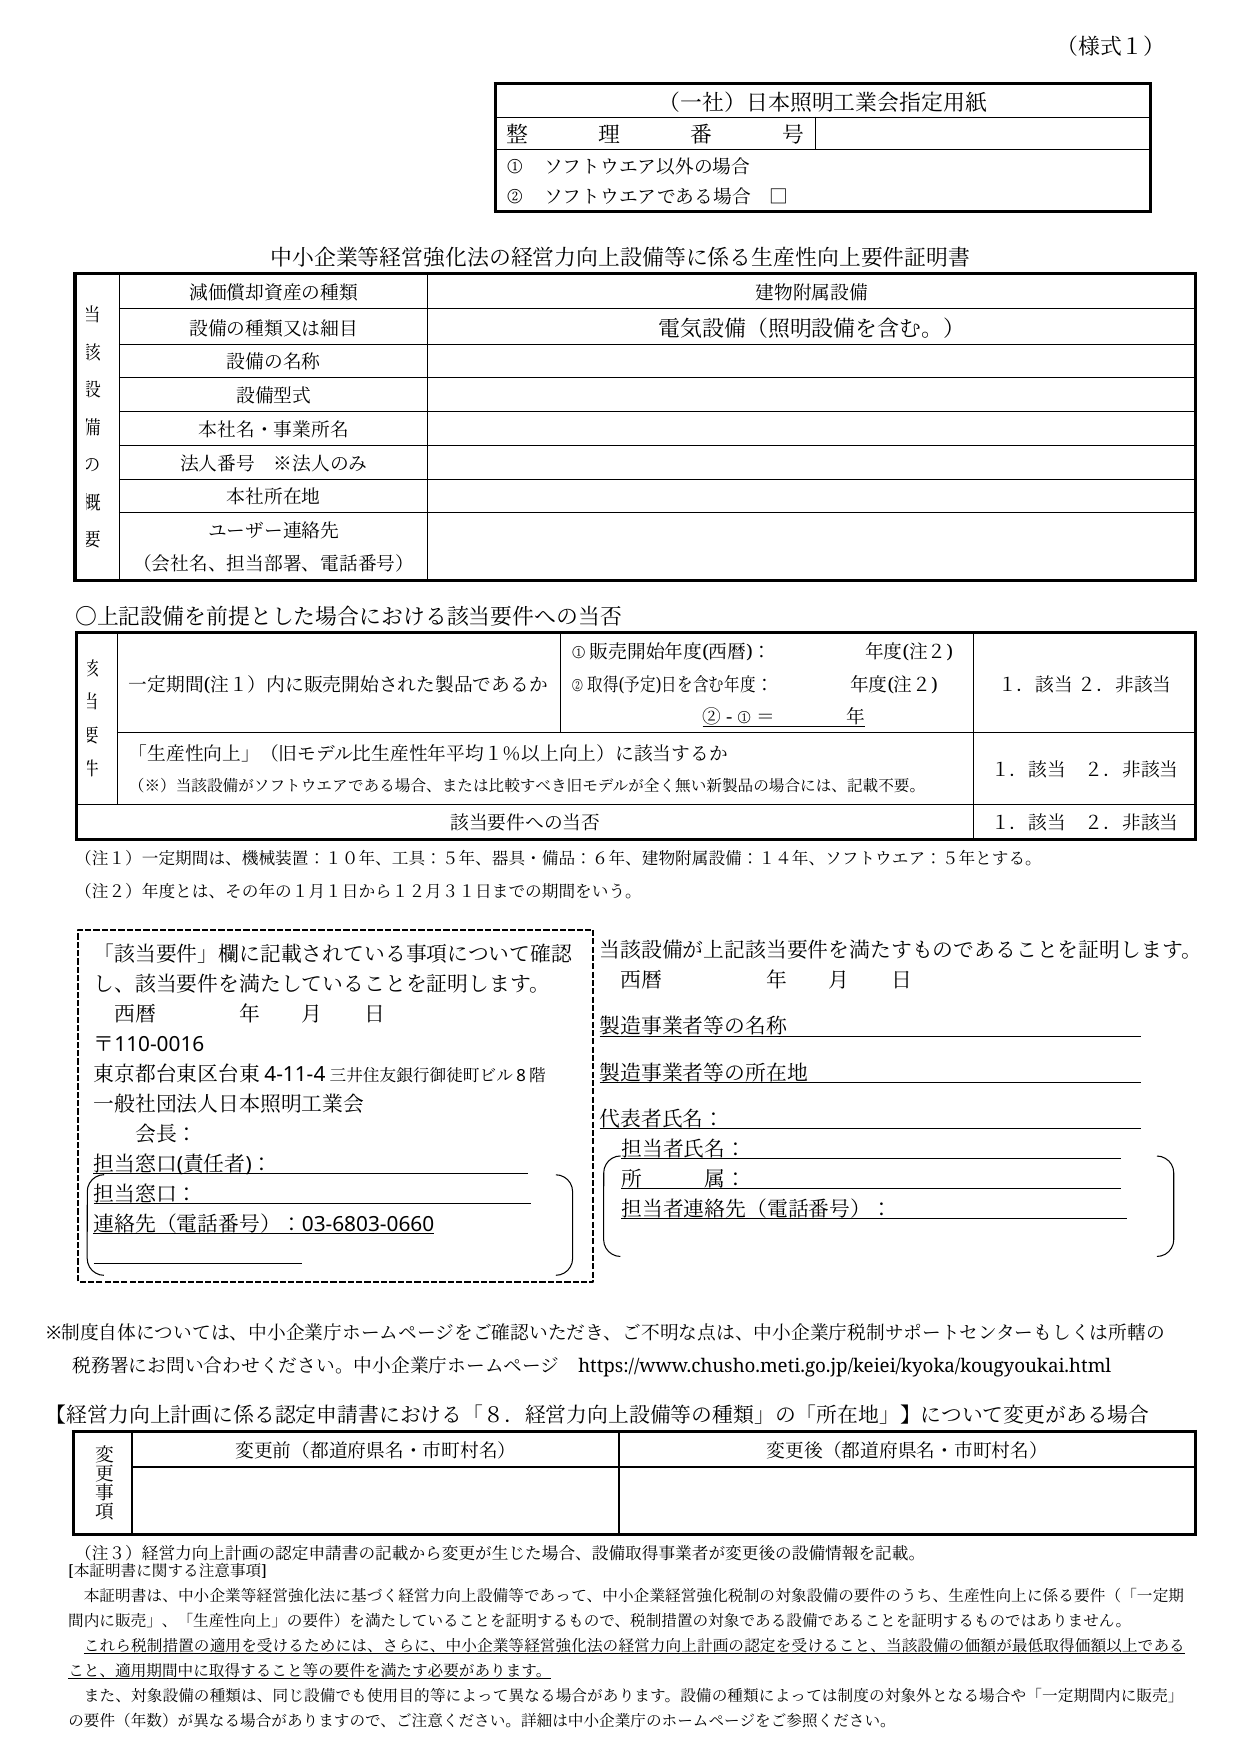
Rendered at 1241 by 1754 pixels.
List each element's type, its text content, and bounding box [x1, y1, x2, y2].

table_cell 設備の名称 [120, 345, 427, 377]
table_cell 「生産性向上」（旧モデル比生産性年平均１％以上向上）に該当するか （※）当該設備がソフトウエアである場合、または比較すべき旧モデルが全く無い新製品の場合には、記載不要。 [118, 733, 973, 804]
table_cell ソフトウエア以外の場合 ソフトウエアである場合 □ [497, 150, 1149, 210]
table_header 建物附属設備 [428, 275, 1194, 308]
table_cell [428, 345, 1194, 377]
table_header ①販売開始年度(西暦)： 年度(注２) ②取得(予定)日を含む年度： 年度(注２) ② - ① ＝ 年 [561, 634, 973, 732]
table_cell 設備の種類又は細目 [120, 309, 427, 343]
table_cell [428, 480, 1194, 512]
table_cell ユーザー連絡先 （会社名、担当部署、電話番号） [120, 513, 427, 579]
text （注２）年度とは、その年の１月１日から１２月３１日までの期間をいう。 [75, 874, 1165, 906]
table_cell [428, 412, 1194, 445]
table_header 該 当 要 件 [78, 634, 117, 804]
table_cell [428, 446, 1194, 478]
table_header 変更前（都道府県名・市町村名） [133, 1433, 618, 1466]
table_cell 本社名・事業所名 [120, 412, 427, 445]
table_cell [816, 118, 1149, 149]
table_cell [428, 378, 1194, 411]
table_cell 電気設備（照明設備を含む。） [428, 309, 1194, 343]
table_header 変更後（都道府県名・市町村名） [620, 1433, 1194, 1466]
table_cell [428, 513, 1194, 579]
table_header （一社）日本照明工業会指定用紙 [497, 85, 1149, 117]
table_cell [620, 1468, 1194, 1533]
table_header 減価償却資産の種類 [120, 275, 427, 308]
table_cell 該当要件への当否 [78, 805, 973, 838]
table_cell １．該当 ２．非該当 [974, 805, 1194, 838]
table_cell １．該当 ２．非該当 [974, 733, 1194, 804]
text 〇上記設備を前提とした場合における該当要件への当否 [75, 598, 1165, 631]
table_header 変更事項(注３) [75, 1433, 131, 1533]
table_header 一定期間(注１）内に販売開始された製品であるか [118, 634, 560, 732]
table_header 当 該 設 備 の 概 要 [77, 275, 119, 579]
table_cell 法人番号 ※法人のみ [120, 446, 427, 478]
table_header １．該当 ２．非該当 [974, 634, 1194, 732]
text 【経営力向上計画に係る認定申請書における「８．経営力向上設備等の種類」の「所在地」】について変更がある場合 [46, 1397, 1165, 1430]
text ※制度自体については、中小企業庁ホームページをご確認いただき、ご不明な点は、中小企業庁税制サポートセンターもしくは所轄の税務署にお問い合わせください。中小企業庁ホームページ https://www.chusho.meti.go.jp/keiei/kyoka/kougyoukai.html [46, 1315, 1165, 1381]
table_cell 整理番号 [497, 118, 815, 149]
table_cell 本社所在地 [120, 480, 427, 512]
table_cell 設備型式 [120, 378, 427, 411]
table_cell [133, 1468, 618, 1533]
text （注３）経営力向上計画の認定申請書の記載から変更が生じた場合、設備取得事業者が変更後の設備情報を記載。 [75, 1536, 1165, 1568]
text （注１）一定期間は、機械装置：１０年、工具：５年、器具・備品：６年、建物附属設備：１４年、ソフトウエア：５年とする。 [75, 841, 1165, 874]
text 中小企業等経営強化法の経営力向上設備等に係る生産性向上要件証明書 [75, 239, 1165, 272]
